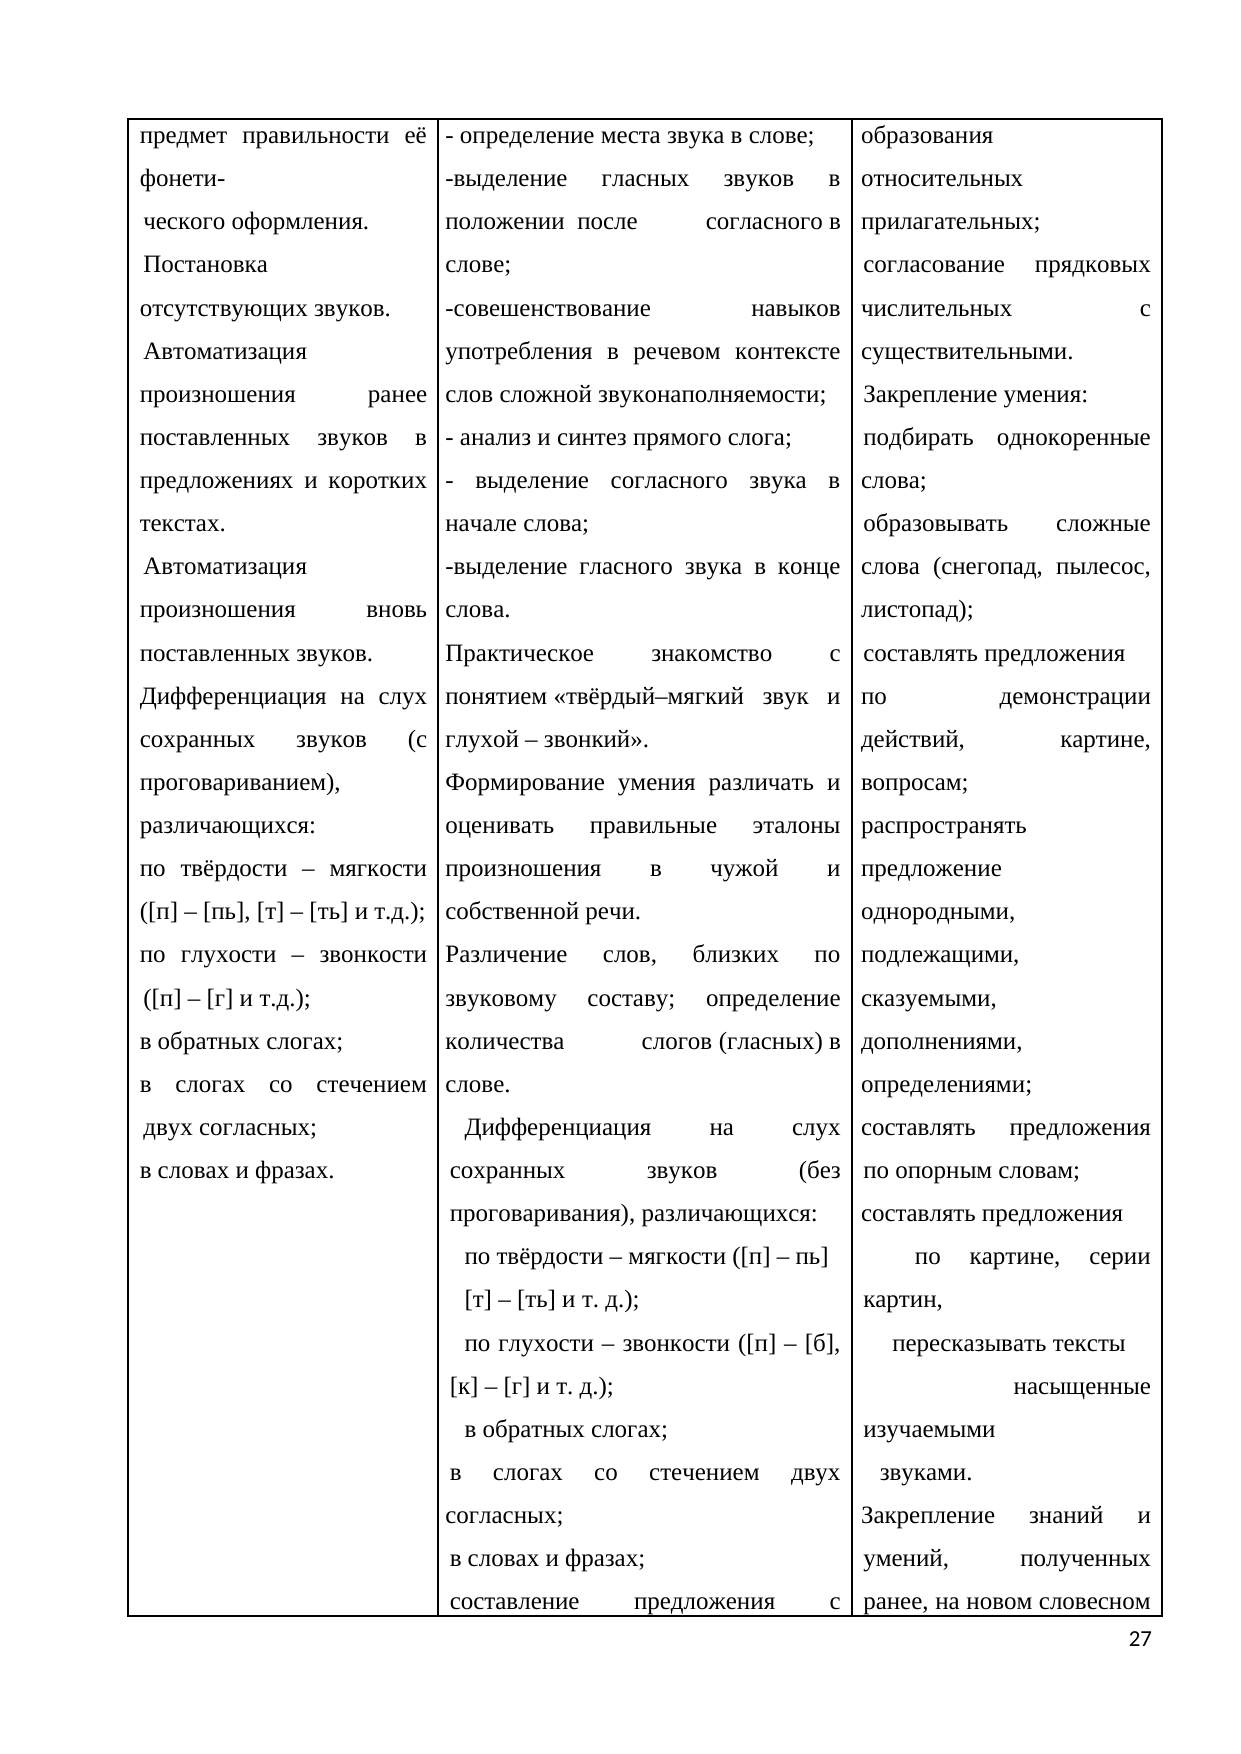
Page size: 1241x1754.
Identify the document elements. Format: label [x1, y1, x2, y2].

table_cell [853, 120, 1161, 1615]
table_cell [439, 120, 851, 1615]
table_cell [129, 120, 437, 1615]
